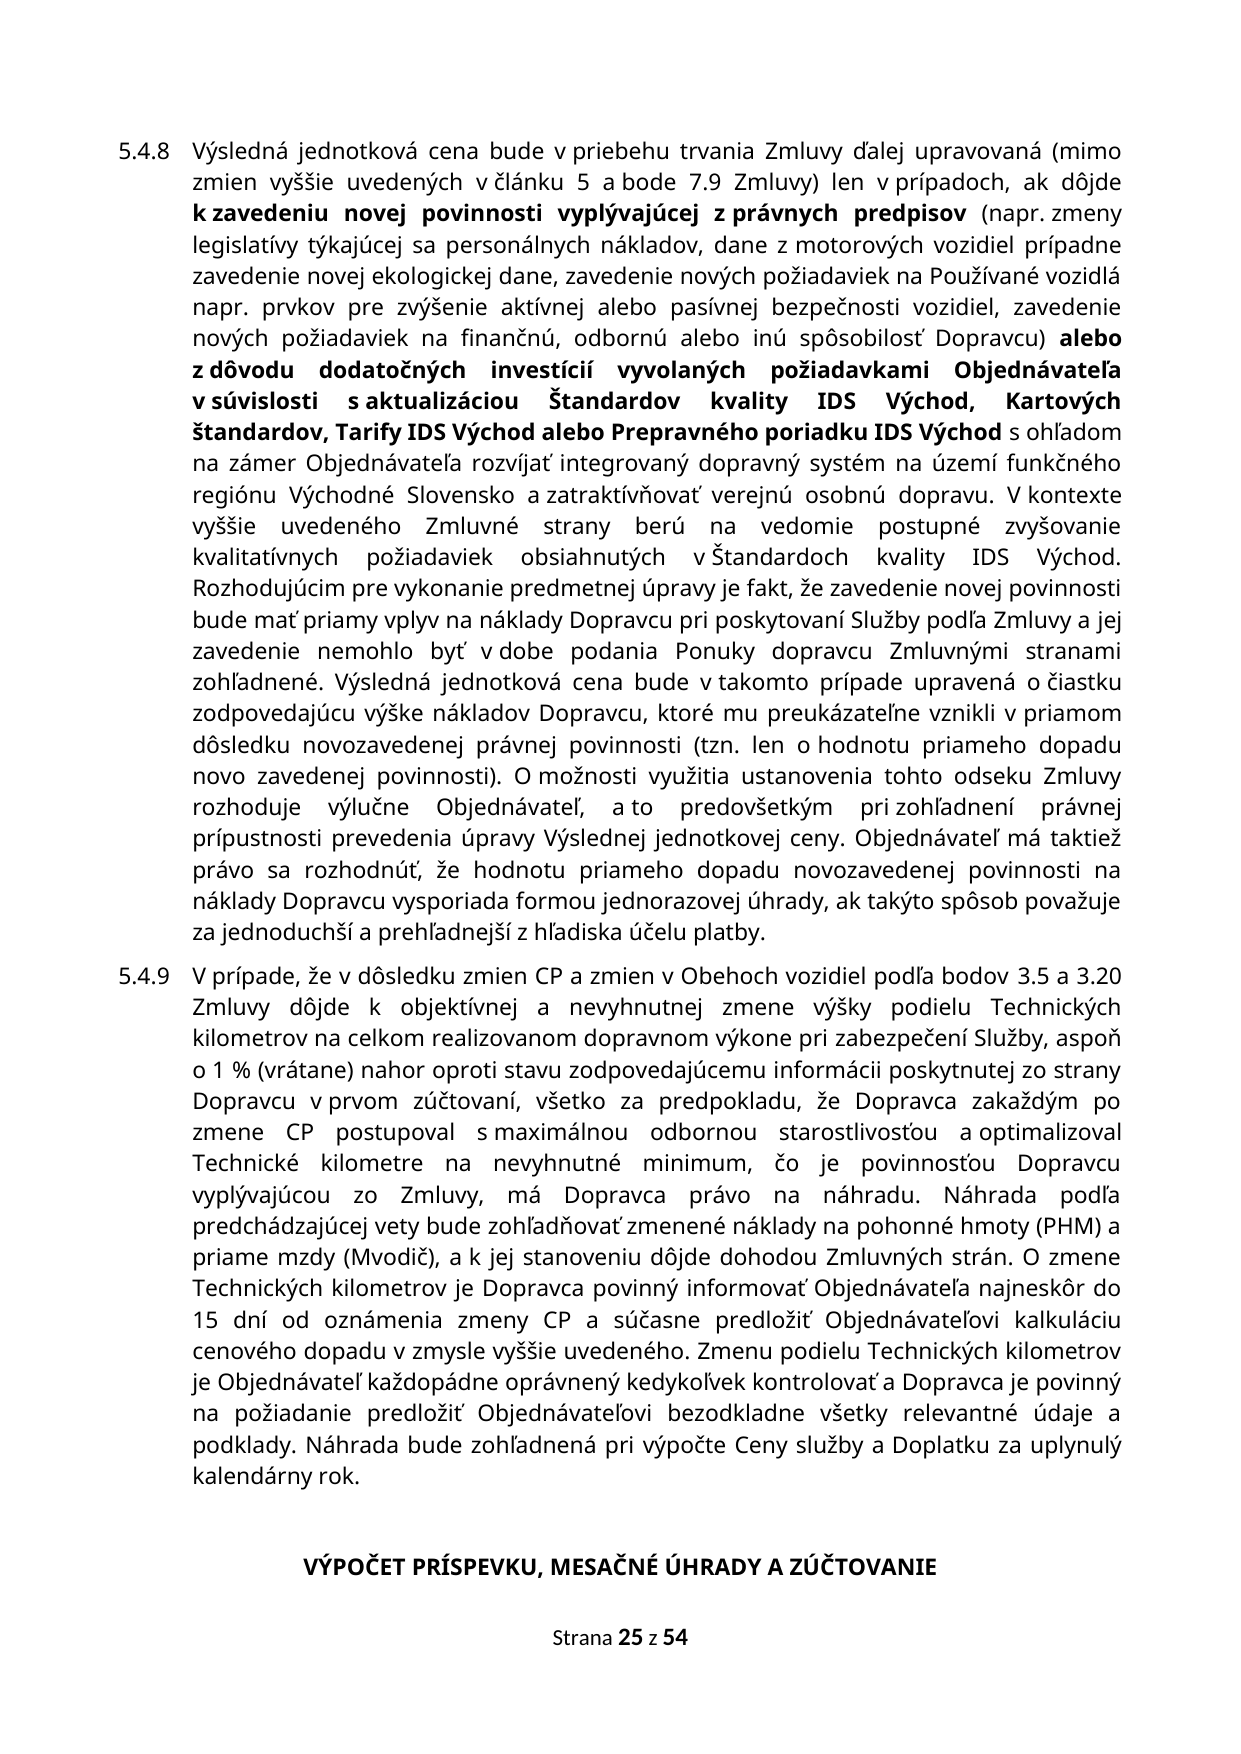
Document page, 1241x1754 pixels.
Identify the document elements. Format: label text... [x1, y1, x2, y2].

subtitle Výsledná jednotková cena bude v priebehu trvania Zmluvy ďalej upravovaná (mimo zmien vyššie uvedených v článku 5 a bode 7.9 Zmluvy) len v prípadoch, ak dôjde k zavedeniu novej povinnosti vyplývajúcej z právnych predpisov (napr. zmeny legislatívy týkajúcej sa personálnych nákladov, dane z motorových vozidiel prípadne zavedenie novej ekologickej dane, zavedenie nových požiadaviek na Používané vozidlá napr. prvkov pre zvýšenie aktívnej alebo pasívnej bezpečnosti vozidiel, zavedenie nových požiadaviek na finančnú, odbornú alebo inú spôsobilosť Dopravcu) alebo z dôvodu dodatočných investícií vyvolaných požiadavkami Objednávateľa v súvislosti s aktualizáciou Štandardov kvality IDS Východ, Kartových štandardov, Tarify IDS Východ alebo Prepravného poriadku IDS Východ s ohľadom na zámer Objednávateľa rozvíjať integrovaný dopravný systém na území funkčného regiónu Východné Slovensko a zatraktívňovať verejnú osobnú dopravu. V kontexte vyššie uvedeného Zmluvné strany berú na vedomie postupné zvyšovanie kvalitatívnych požiadaviek obsiahnutých v Štandardoch kvality IDS Východ. Rozhodujúcim pre vykonanie predmetnej úpravy je fakt, že zavedenie novej povinnosti bude mať priamy vplyv na náklady Dopravcu pri poskytovaní Služby podľa Zmluvy a jej zavedenie nemohlo byť v dobe podania Ponuky dopravcu Zmluvnými stranami zohľadnené. Výsledná jednotková cena bude v takomto prípade upravená o čiastku zodpovedajúcu výške nákladov Dopravcu, ktoré mu preukázateľne vznikli v priamom dôsledku novozavedenej právnej povinnosti (tzn. len o hodnotu priameho dopadu novo zavedenej povinnosti). O možnosti využitia ustanovenia tohto odseku Zmluvy rozhoduje výlučne Objednávateľ, a to predovšetkým pri zohľadnení právnej prípustnosti prevedenia úpravy Výslednej jednotkovej ceny. Objednávateľ má taktiež právo sa rozhodnúť, že hodnotu priameho dopadu novozavedenej povinnosti na náklady Dopravcu vysporiada formou jednorazovej úhrady, ak takýto spôsob považuje za jednoduchší a prehľadnejší z hľadiska účelu platby. [118, 135, 1122, 947]
text Výpočet Príspevku, mesačné úhrady a zúčtovanie [118, 1550, 1122, 1582]
subtitle V prípade, že v dôsledku zmien CP a zmien v Obehoch vozidiel podľa bodov 3.5 a 3.20 Zmluvy dôjde k objektívnej a nevyhnutnej zmene výšky podielu Technických kilometrov na celkom realizovanom dopravnom výkone pri zabezpečení Služby, aspoň o 1 % (vrátane) nahor oproti stavu zodpovedajúcemu informácii poskytnutej zo strany Dopravcu v prvom zúčtovaní, všetko za predpokladu, že Dopravca zakaždým po zmene CP postupoval s maximálnou odbornou starostlivosťou a optimalizoval Technické kilometre na nevyhnutné minimum, čo je povinnosťou Dopravcu vyplývajúcou zo Zmluvy, má Dopravca právo na náhradu. Náhrada podľa predchádzajúcej vety bude zohľadňovať zmenené náklady na pohonné hmoty (PHM) a priame mzdy (Mvodič), a k jej stanoveniu dôjde dohodou Zmluvných strán. O zmene Technických kilometrov je Dopravca povinný informovať Objednávateľa najneskôr do 15 dní od oznámenia zmeny CP a súčasne predložiť Objednávateľovi kalkuláciu cenového dopadu v zmysle vyššie uvedeného. Zmenu podielu Technických kilometrov je Objednávateľ každopádne oprávnený kedykoľvek kontrolovať a Dopravca je povinný na požiadanie predložiť Objednávateľovi bezodkladne všetky relevantné údaje a podklady. Náhrada bude zohľadnená pri výpočte Ceny služby a Doplatku za uplynulý kalendárny rok. [118, 960, 1122, 1491]
